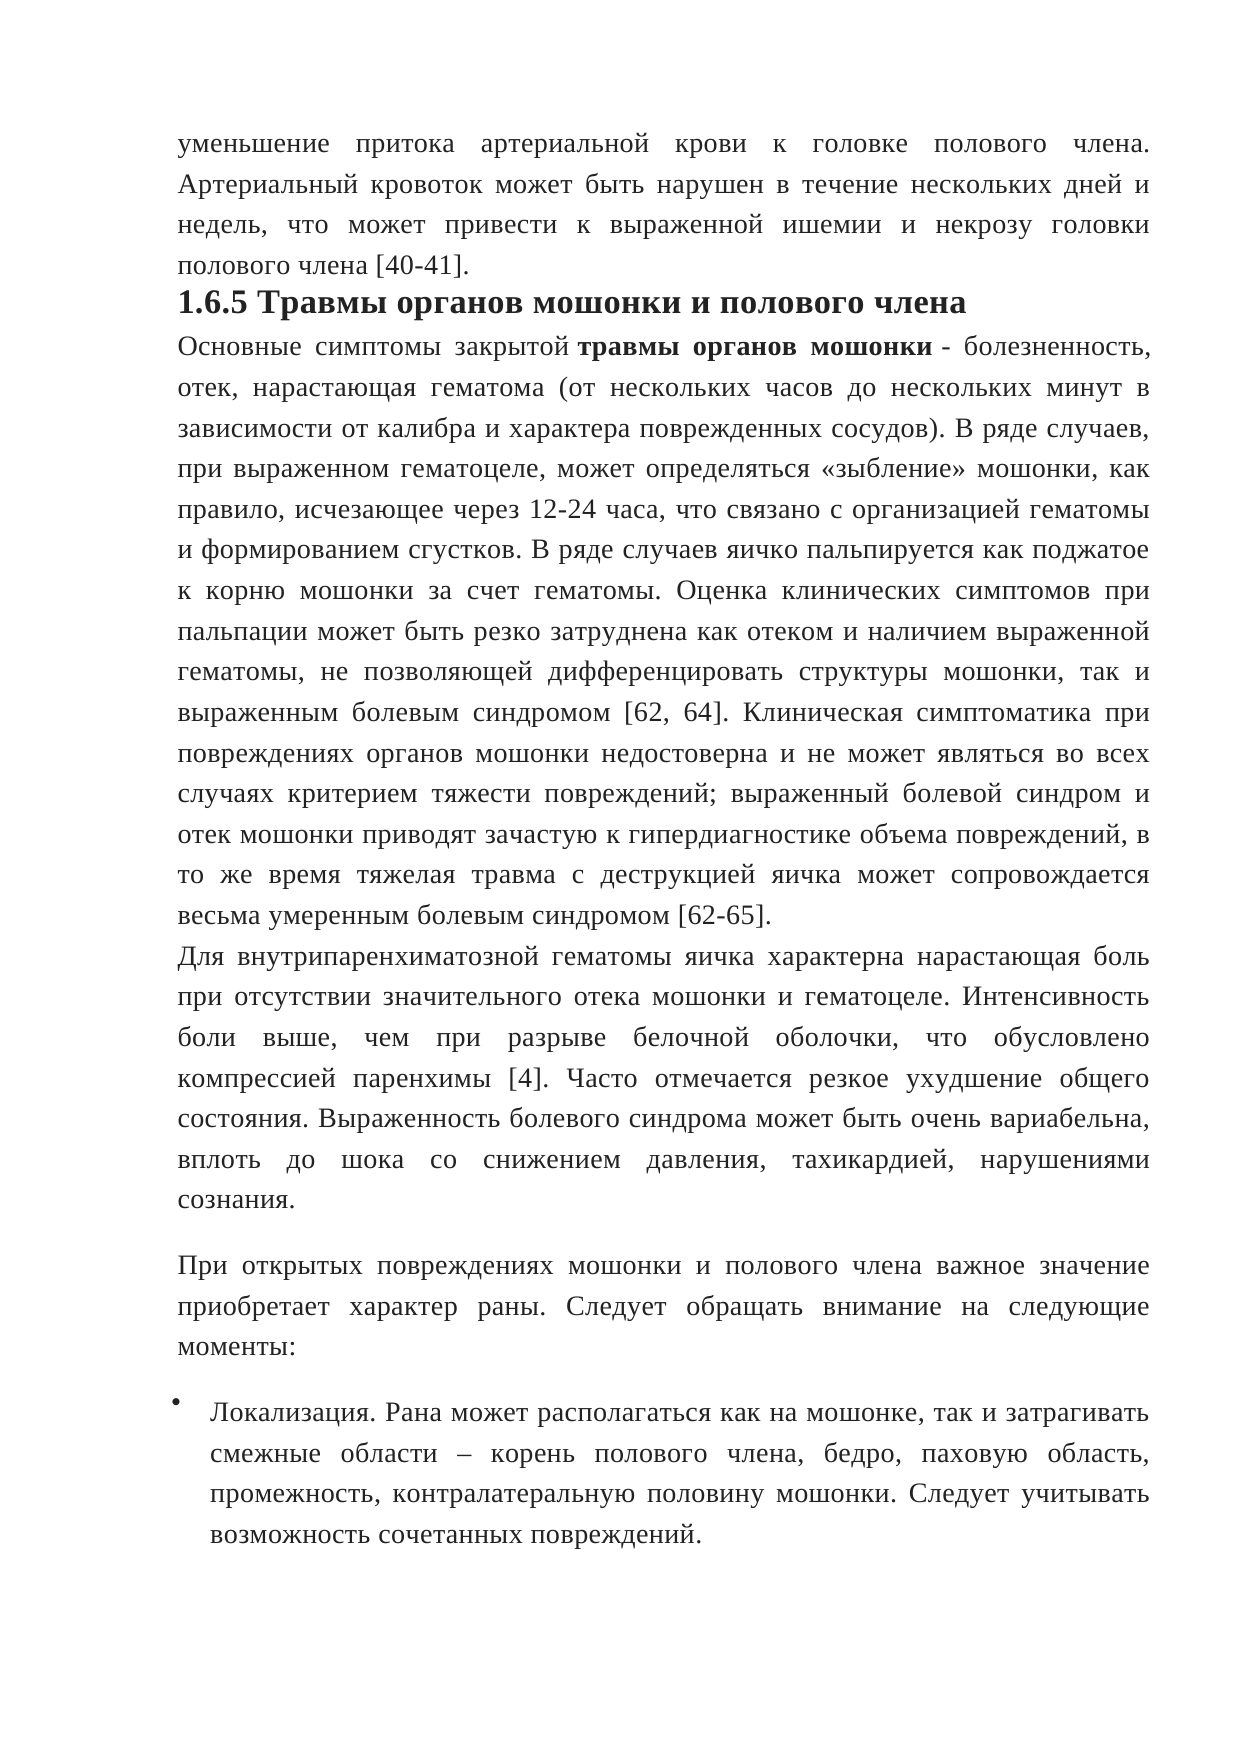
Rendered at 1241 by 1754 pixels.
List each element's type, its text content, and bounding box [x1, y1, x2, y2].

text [177, 118, 1152, 281]
text 1.6.5 Травмы органов мошонки и полового члена [177, 281, 1152, 321]
text Для внутрипаренхиматозной гематомы яичка характерна нарастающая боль при отсутствии значительного отека мошонки и гематоцеле. Интенсивность боли выше, чем при разрыве белочной оболочки, что обусловлено компрессией паренхимы [4]. Часто отмечается резкое ухудшение общего состояния. Выраженность болевого синдрома может быть очень вариабельна, вплоть до шока со снижением давления, тахикардией, нарушениями сознания. [177, 931, 1152, 1215]
text При открытых повреждениях мошонки и полового члена важное значение приобретает характер раны. Следует обращать внимание на следующие моменты: [177, 1240, 1152, 1362]
list Локализация. Рана может располагаться как на мошонке, так и затрагивать смежные области – корень полового члена, бедро, паховую область, промежность, контралатеральную половину мошонки. Следует учитывать возможность сочетанных повреждений. [172, 1387, 1152, 1549]
text Основные симптомы закрытой травмы органов мошонки - болезненность, отек, нарастающая гематома (от нескольких часов до нескольких минут в зависимости от калибра и характера поврежденных сосудов). В ряде случаев, при выраженном гематоцеле, может определяться «зыбление» мошонки, как правило, исчезающее через 12-24 часа, что связано с организацией гематомы и формированием сгустков. В ряде случаев яичко пальпируется как поджатое к корню мошонки за счет гематомы. Оценка клинических симптомов при пальпации может быть резко затруднена как отеком и наличием выраженной гематомы, не позволяющей дифференцировать структуры мошонки, так и выраженным болевым синдромом [62, 64]. Клиническая симптоматика при повреждениях органов мошонки недостоверна и не может являться во всех случаях критерием тяжести повреждений; выраженный болевой синдром и отек мошонки приводят зачастую к гипердиагностике объема повреждений, в то же время тяжелая травма с деструкцией яичка может сопровождается весьма умеренным болевым синдромом [62-65]. [177, 321, 1152, 931]
